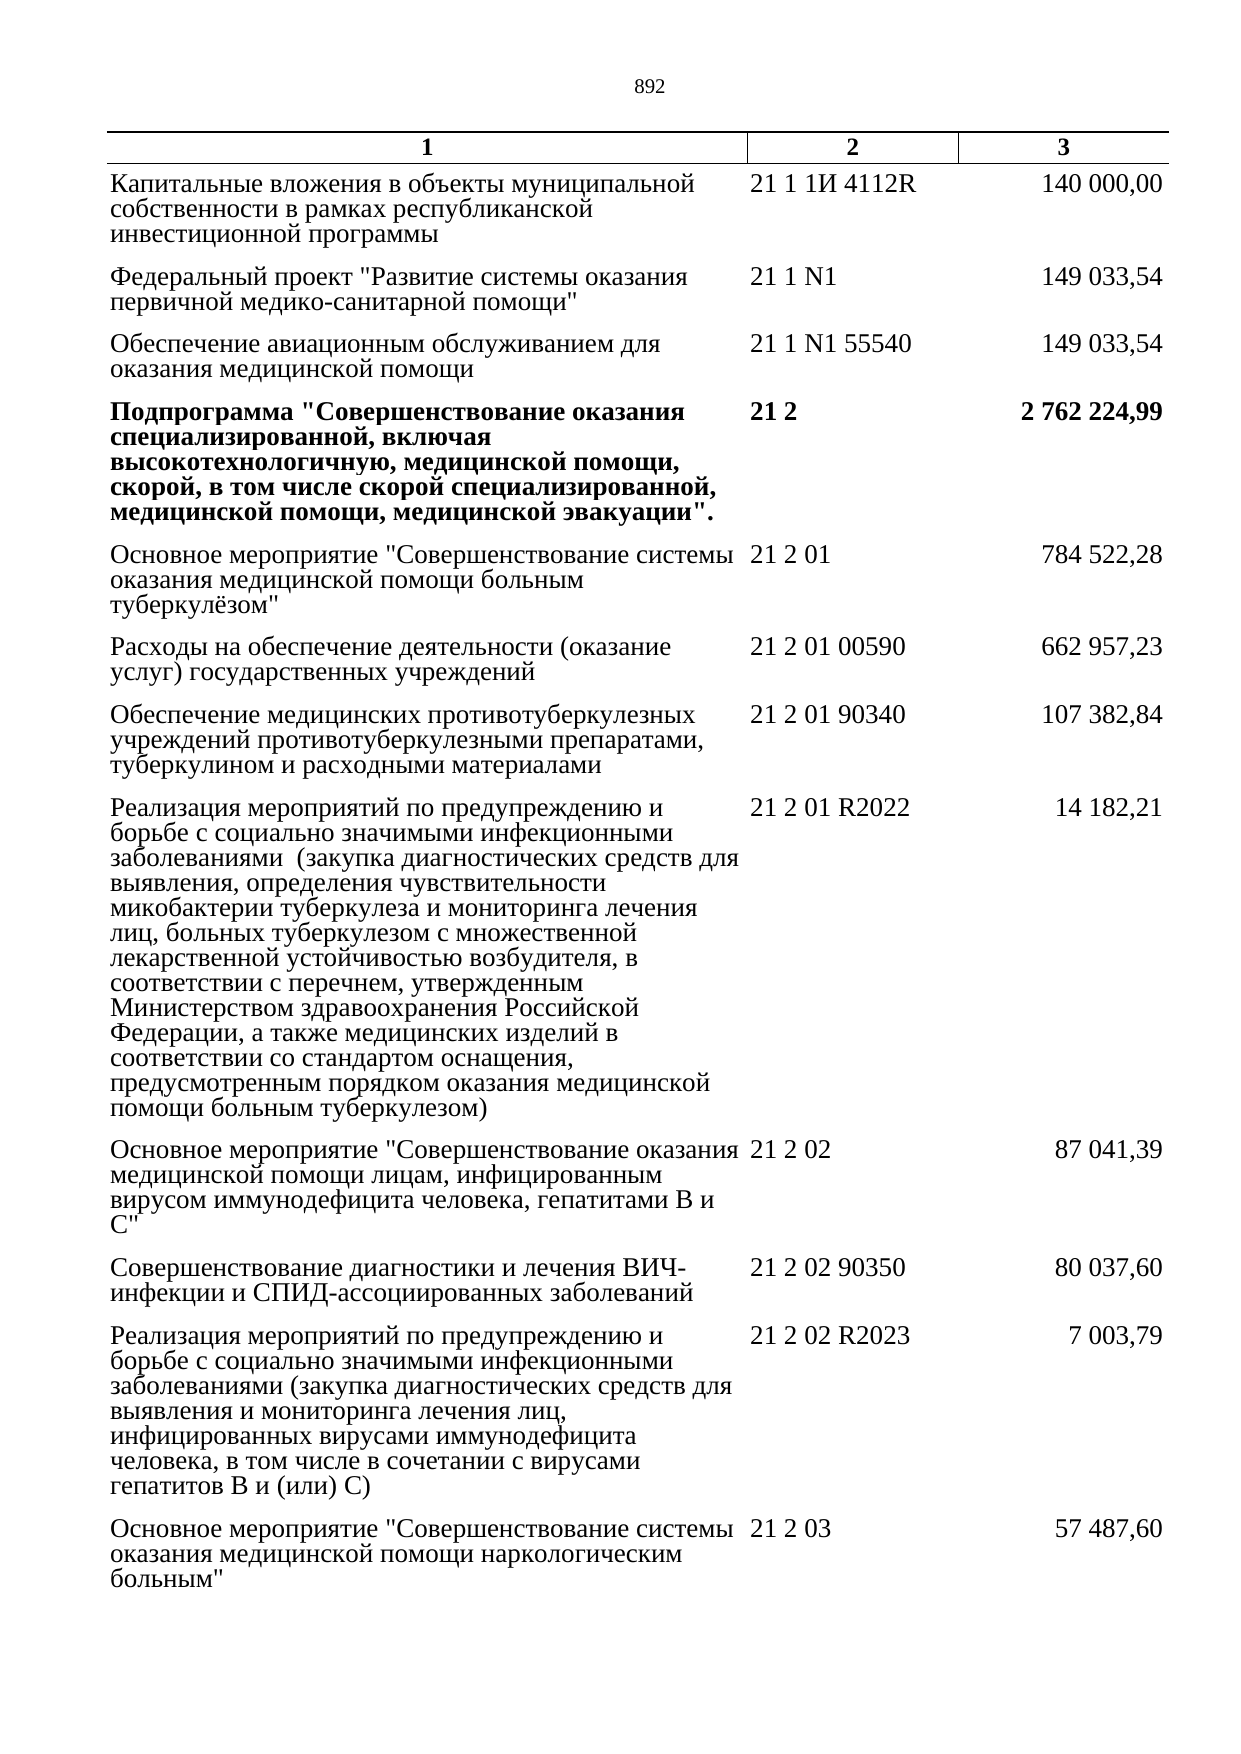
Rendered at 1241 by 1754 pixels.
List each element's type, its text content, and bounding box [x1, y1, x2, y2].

table_cell 149 033,54 [958, 256, 1166, 324]
table_cell 149 033,54 [958, 324, 1166, 391]
table_cell 21 2 [747, 391, 958, 534]
table_cell 21 1 1И 4112R [747, 164, 958, 256]
table_header 2 [748, 133, 958, 163]
table_cell 784 522,28 [958, 534, 1166, 627]
table_cell 21 2 02 90350 [747, 1248, 958, 1315]
table_cell 2 762 224,99 [958, 391, 1166, 534]
table_cell 57 487,60 [958, 1508, 1166, 1601]
table_cell Реализация мероприятий по предупреждению и борьбе с социально значимыми инфекционными заболеваниями (закупка диагностических средств для выявления и мониторинга лечения лиц, инфицированных вирусами иммунодефицита человека, в том числе в сочетании с вирусами гепатитов В и (или) С) [107, 1315, 747, 1508]
table_cell Обеспечение медицинских противотуберкулезных учреждений противотуберкулезными препаратами, туберкулином и расходными материалами [107, 695, 747, 787]
table_cell Основное мероприятие "Совершенствование системы оказания медицинской помощи наркологическим больным" [107, 1508, 747, 1601]
table_cell 21 2 01 00590 [747, 627, 958, 694]
table_cell Подпрограмма "Совершенствование оказания специализированной, включая высокотехнологичную, медицинской помощи, скорой, в том числе скорой специализированной, медицинской помощи, медицинской эвакуации". [107, 391, 747, 534]
table_cell 87 041,39 [958, 1130, 1166, 1248]
table_cell Федеральный проект "Развитие системы оказания первичной медико-санитарной помощи" [107, 256, 747, 324]
table_cell Реализация мероприятий по предупреждению и борьбе с социально значимыми инфекционными заболеваниями (закупка диагностических средств для выявления, определения чувствительности микобактерии туберкулеза и мониторинга лечения лиц, больных туберкулезом с множественной лекарственной устойчивостью возбудителя, в соответствии с перечнем, утвержденным Министерством здравоохранения Российской Федерации, а также медицинских изделий в соответствии со стандартом оснащения, предусмотренным порядком оказания медицинской помощи больным туберкулезом) [107, 787, 747, 1130]
table_cell 21 2 01 90340 [747, 695, 958, 787]
table_cell Расходы на обеспечение деятельности (оказание услуг) государственных учреждений [107, 627, 747, 694]
table_cell Основное мероприятие "Совершенствование системы оказания медицинской помощи больным туберкулёзом" [107, 534, 747, 627]
table_cell Совершенствование диагностики и лечения ВИЧ-инфекции и СПИД-ассоциированных заболеваний [107, 1248, 747, 1315]
table_cell 21 1 N1 55540 [747, 324, 958, 391]
table_cell 107 382,84 [958, 695, 1166, 787]
table_cell 21 2 02 R2023 [747, 1315, 958, 1508]
table_cell Обеспечение авиационным обслуживанием для оказания медицинской помощи [107, 324, 747, 391]
table_cell Основное мероприятие "Совершенствование оказания медицинской помощи лицам, инфицированным вирусом иммунодефицита человека, гепатитами В и С" [107, 1130, 747, 1248]
table_cell 21 2 01 R2022 [747, 787, 958, 1130]
table_cell 80 037,60 [958, 1248, 1166, 1315]
table_cell 140 000,00 [958, 164, 1166, 256]
table_cell Капитальные вложения в объекты муниципальной собственности в рамках республиканской инвестиционной программы [107, 164, 747, 256]
table_header 3 [959, 133, 1169, 163]
table_cell 21 1 N1 [747, 256, 958, 324]
table_cell 14 182,21 [958, 787, 1166, 1130]
table_cell 21 2 01 [747, 534, 958, 627]
table_cell 662 957,23 [958, 627, 1166, 694]
table_cell 21 2 03 [747, 1508, 958, 1601]
table_cell 21 2 02 [747, 1130, 958, 1248]
table_header 1 [107, 133, 747, 163]
table_cell 7 003,79 [958, 1315, 1166, 1508]
